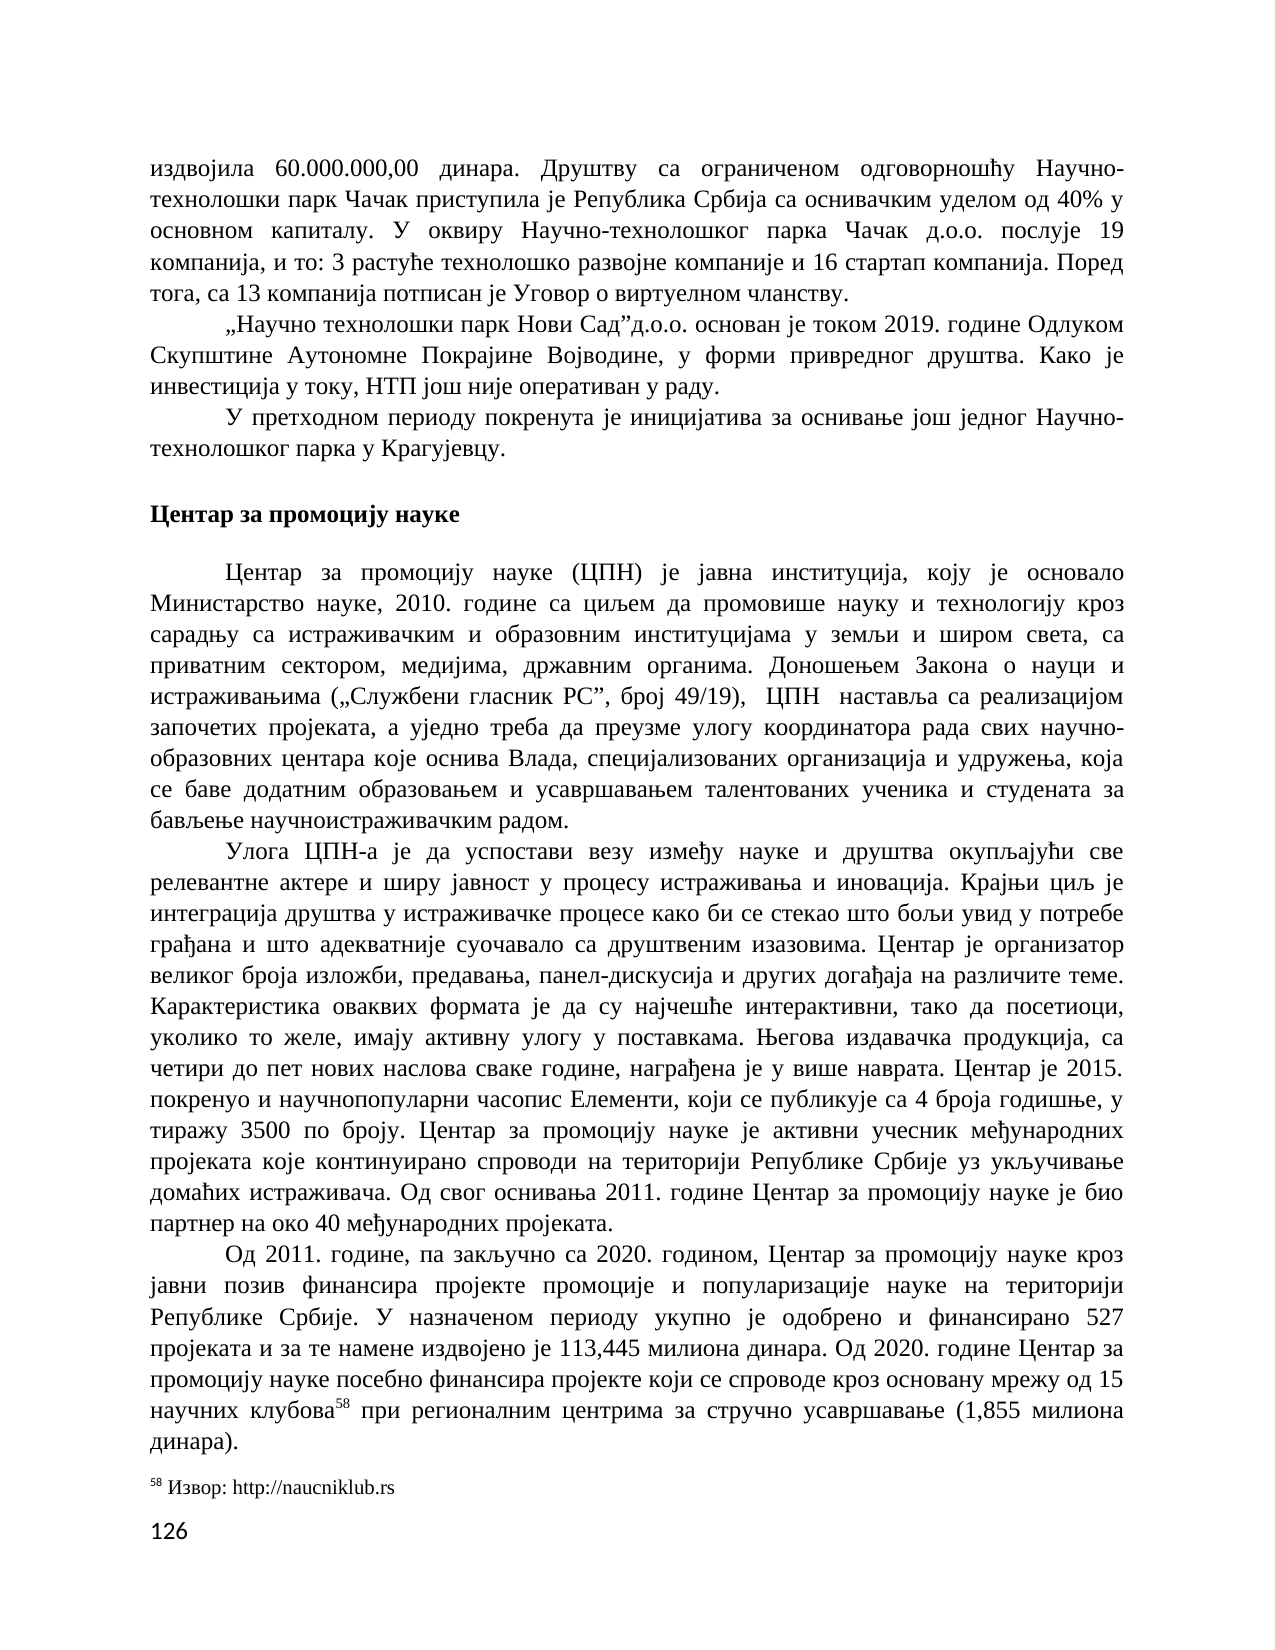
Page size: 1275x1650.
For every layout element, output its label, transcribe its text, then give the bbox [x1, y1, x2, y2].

text Од 2011. године, па закључно са 2020. годином, Центар за промоцију науке кроз јавни позив финансира пројекте промоције и популаризације науке на територији Републике Србије. У назначеном периоду укупно је одобрено и финансирано 527 пројеката и за те намене издвојено је 113,445 милиона динара. Од 2020. године Центар за промоцију науке посебно финансира пројекте који се спроводе кроз основану мрежу од 15 научних клубова при регионалним центрима за стручно усавршавање (1,855 милиона динара). [150, 1239, 1125, 1454]
text „Научно технолошки парк Нови Сад”д.о.о. основан је током 2019. године Одлуком Скупштине Аутономне Покрајине Војводине, у форми привредног друштва. Како је инвестиција у току, НТП још није оперативан у раду. [150, 309, 1125, 399]
text Центар за промоцију науке (ЦПН) је јавна институција, коју је основало Министарство науке, 2010. године са циљем да промовише науку и технологију кроз сарадњу са истраживачким и образовним институцијама у земљи и широм света, са приватним сектором, медијима, државним органима. Доношењем Закона о науци и истраживањима („Службени гласник РС”, број 49/19), ЦПН наставља са реализацијом започетих пројеката, a уједно треба да преузме улогу координатора рада свих научно-образовних центара које оснива Влада, специјализованих организација и удружења, која се баве додатним образовањем и усавршавањем талентованих ученика и студената за бављење научноистраживачким радом. [150, 557, 1125, 834]
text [150, 153, 1125, 306]
subtitle Центар за промоцију науке [150, 499, 1125, 528]
text Улога ЦПН-а је да успостави везу између науке и друштва окупљајући све релевантне актере и ширу јавност у процесу истраживања и иновација. Крајњи циљ је интеграција друштва у истраживачке процесе како би се стекао што бољи увид у потребе грађана и што адекватније суочавало са друштвеним изазовима. Центар је организатор великог броја изложби, предавања, панел-дискусија и других догађаја на различите теме. Карактеристика оваквих формата је да су најчешће интерактивни, тако да посетиоци, уколико то желе, имају активну улогу у поставкама. Његова издавачка продукција, са четири до пет нових наслова сваке године, награђена је у више наврата. Центар је 2015. покренуо и научнопопуларни часопис Елементи, који се публикује са 4 броја годишње, у тиражу 3500 по броју. Центар за промоцију науке је активни учесник међународних пројеката које континуирано спроводи на територији Републике Србије уз укључивање домаћих истраживача. Од свог оснивања 2011. године Центар за промоцију науке је био партнер на око 40 међународних пројеката. [150, 836, 1125, 1237]
text У претходном периоду покренута је иницијатива за оснивање још једног Научно-технолошког парка у Крагујевцу. [150, 402, 1125, 462]
